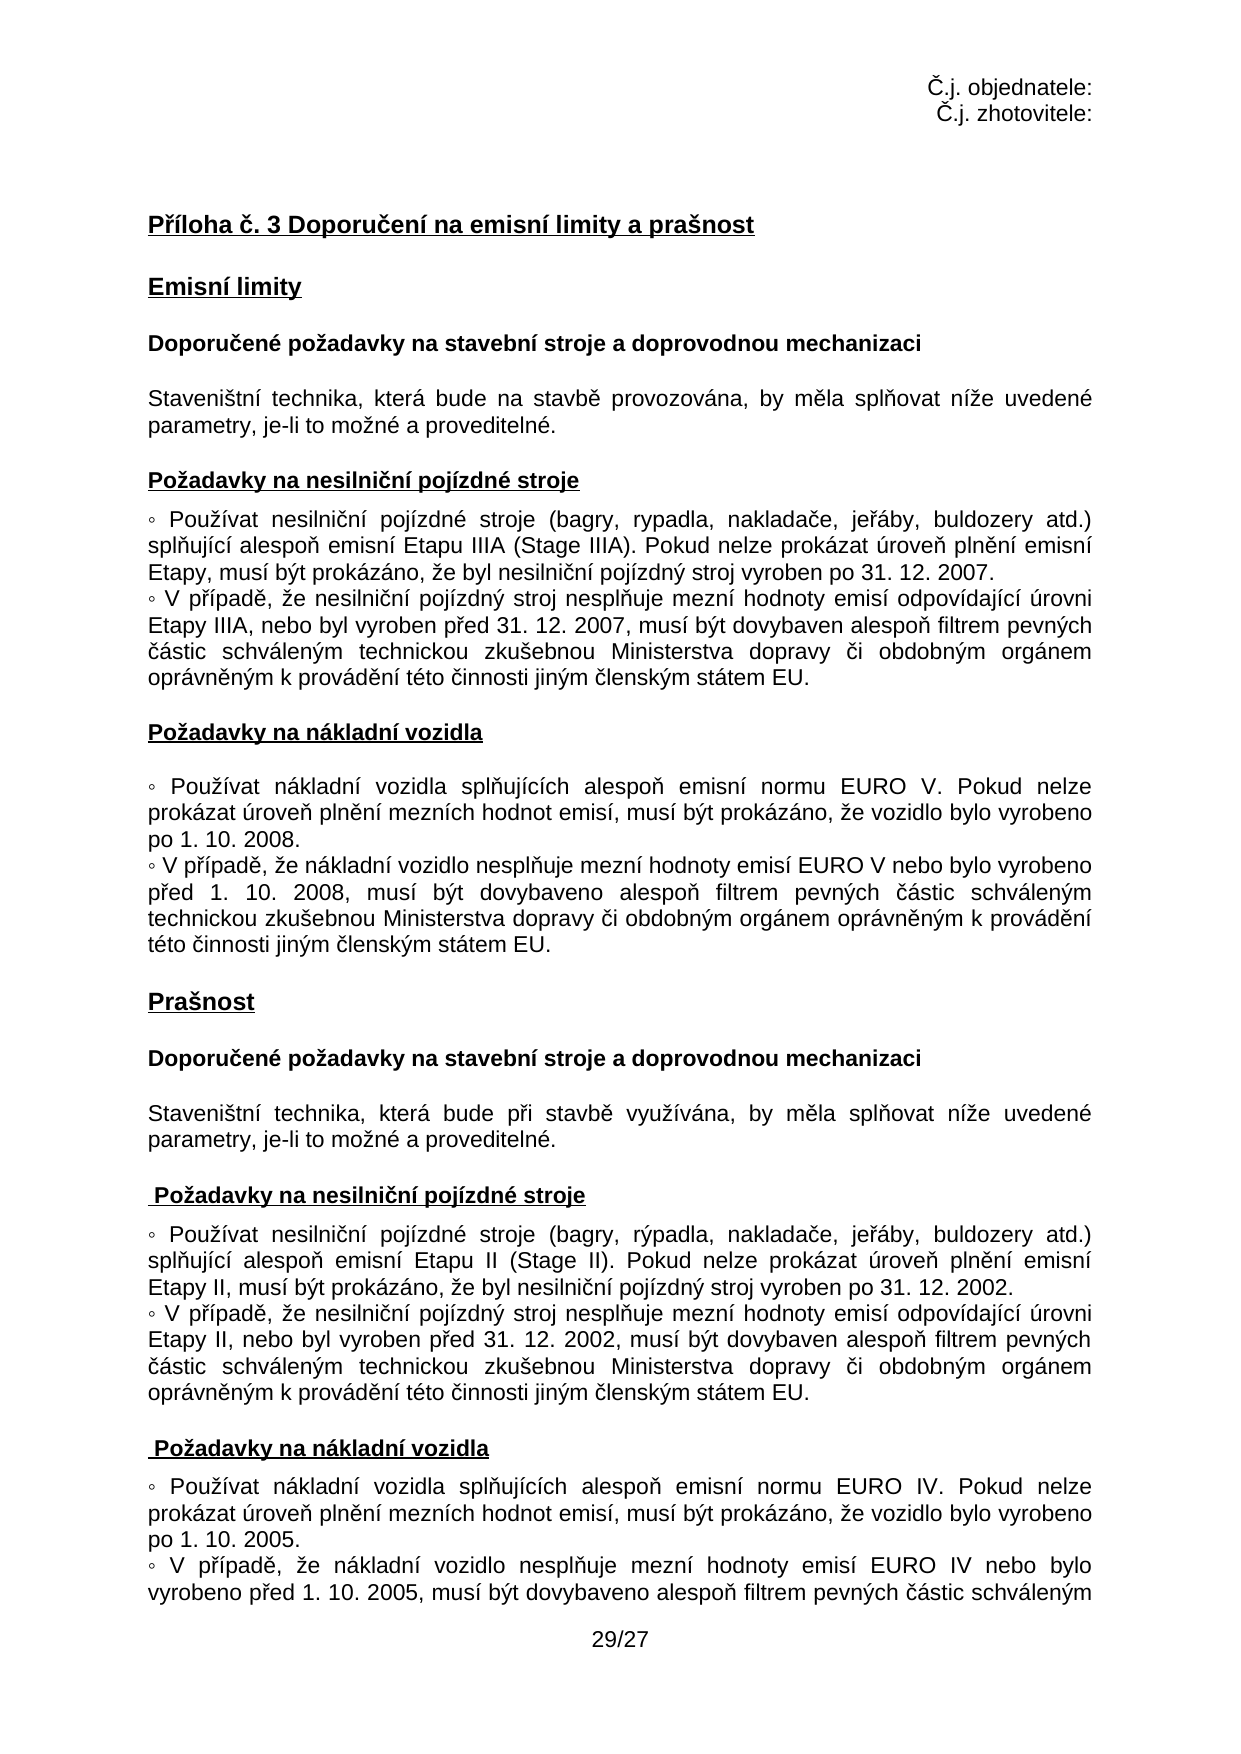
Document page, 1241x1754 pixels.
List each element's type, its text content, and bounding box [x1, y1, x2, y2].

text ◦ V případě, že nesilniční pojízdný stroj nesplňuje mezní hodnoty emisí odpovídající úrovni Etapy II, nebo byl vyroben před 31. 12. 2002, musí být dovybaven alespoň filtrem pevných částic schváleným technickou zkušebnou Ministerstva dopravy či obdobným orgánem oprávněným k provádění této činnosti jiným členským státem EU. [148, 1300, 1093, 1405]
text Staveništní technika, která bude při stavbě využívána, by měla splňovat níže uvedené parametry, je-li to možné a proveditelné. [148, 1100, 1093, 1153]
text Emisní limity [148, 272, 1093, 301]
text Doporučené požadavky na stavební stroje a doprovodnou mechanizaci [148, 1044, 1093, 1071]
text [148, 1552, 1093, 1605]
text Požadavky na nákladní vozidla [148, 719, 1093, 745]
text ◦ Používat nesilniční pojízdné stroje (bagry, rypadla, nakladače, jeřáby, buldozery atd.) splňující alespoň emisní Etapu IIIA (Stage IIIA). Pokud nelze prokázat úroveň plnění emisní Etapy, musí být prokázáno, že byl nesilniční pojízdný stroj vyroben po 31. 12. 2007. [148, 506, 1093, 585]
text ◦ Používat nákladní vozidla splňujících alespoň emisní normu EURO IV. Pokud nelze prokázat úroveň plnění mezních hodnot emisí, musí být prokázáno, že vozidlo bylo vyrobeno po 1. 10. 2005. [148, 1473, 1093, 1552]
text ◦ V případě, že nákladní vozidlo nesplňuje mezní hodnoty emisí EURO V nebo bylo vyrobeno před 1. 10. 2008, musí být dovybaveno alespoň filtrem pevných částic schváleným technickou zkušebnou Ministerstva dopravy či obdobným orgánem oprávněným k provádění této činnosti jiným členským státem EU. [148, 852, 1093, 957]
text Požadavky na nesilniční pojízdné stroje [148, 467, 1093, 494]
text Doporučené požadavky na stavební stroje a doprovodnou mechanizaci [148, 330, 1093, 356]
text Příloha č. 3 Doporučení na emisní limity a prašnost [148, 210, 1093, 238]
text Staveništní technika, která bude na stavbě provozována, by měla splňovat níže uvedené parametry, je-li to možné a proveditelné. [148, 385, 1093, 438]
text ◦ Používat nesilniční pojízdné stroje (bagry, rýpadla, nakladače, jeřáby, buldozery atd.) splňující alespoň emisní Etapu II (Stage II). Pokud nelze prokázat úroveň plnění emisní Etapy II, musí být prokázáno, že byl nesilniční pojízdný stroj vyroben po 31. 12. 2002. [148, 1221, 1093, 1300]
text ◦ V případě, že nesilniční pojízdný stroj nesplňuje mezní hodnoty emisí odpovídající úrovni Etapy IIIA, nebo byl vyroben před 31. 12. 2007, musí být dovybaven alespoň filtrem pevných částic schváleným technickou zkušebnou Ministerstva dopravy či obdobným orgánem oprávněným k provádění této činnosti jiným členským státem EU. [148, 585, 1093, 691]
text Požadavky na nesilniční pojízdné stroje [148, 1182, 1093, 1208]
text Prašnost [148, 987, 1093, 1015]
text Požadavky na nákladní vozidla [148, 1434, 1093, 1461]
text ◦ Používat nákladní vozidla splňujících alespoň emisní normu EURO V. Pokud nelze prokázat úroveň plnění mezních hodnot emisí, musí být prokázáno, že vozidlo bylo vyrobeno po 1. 10. 2008. [148, 773, 1093, 852]
